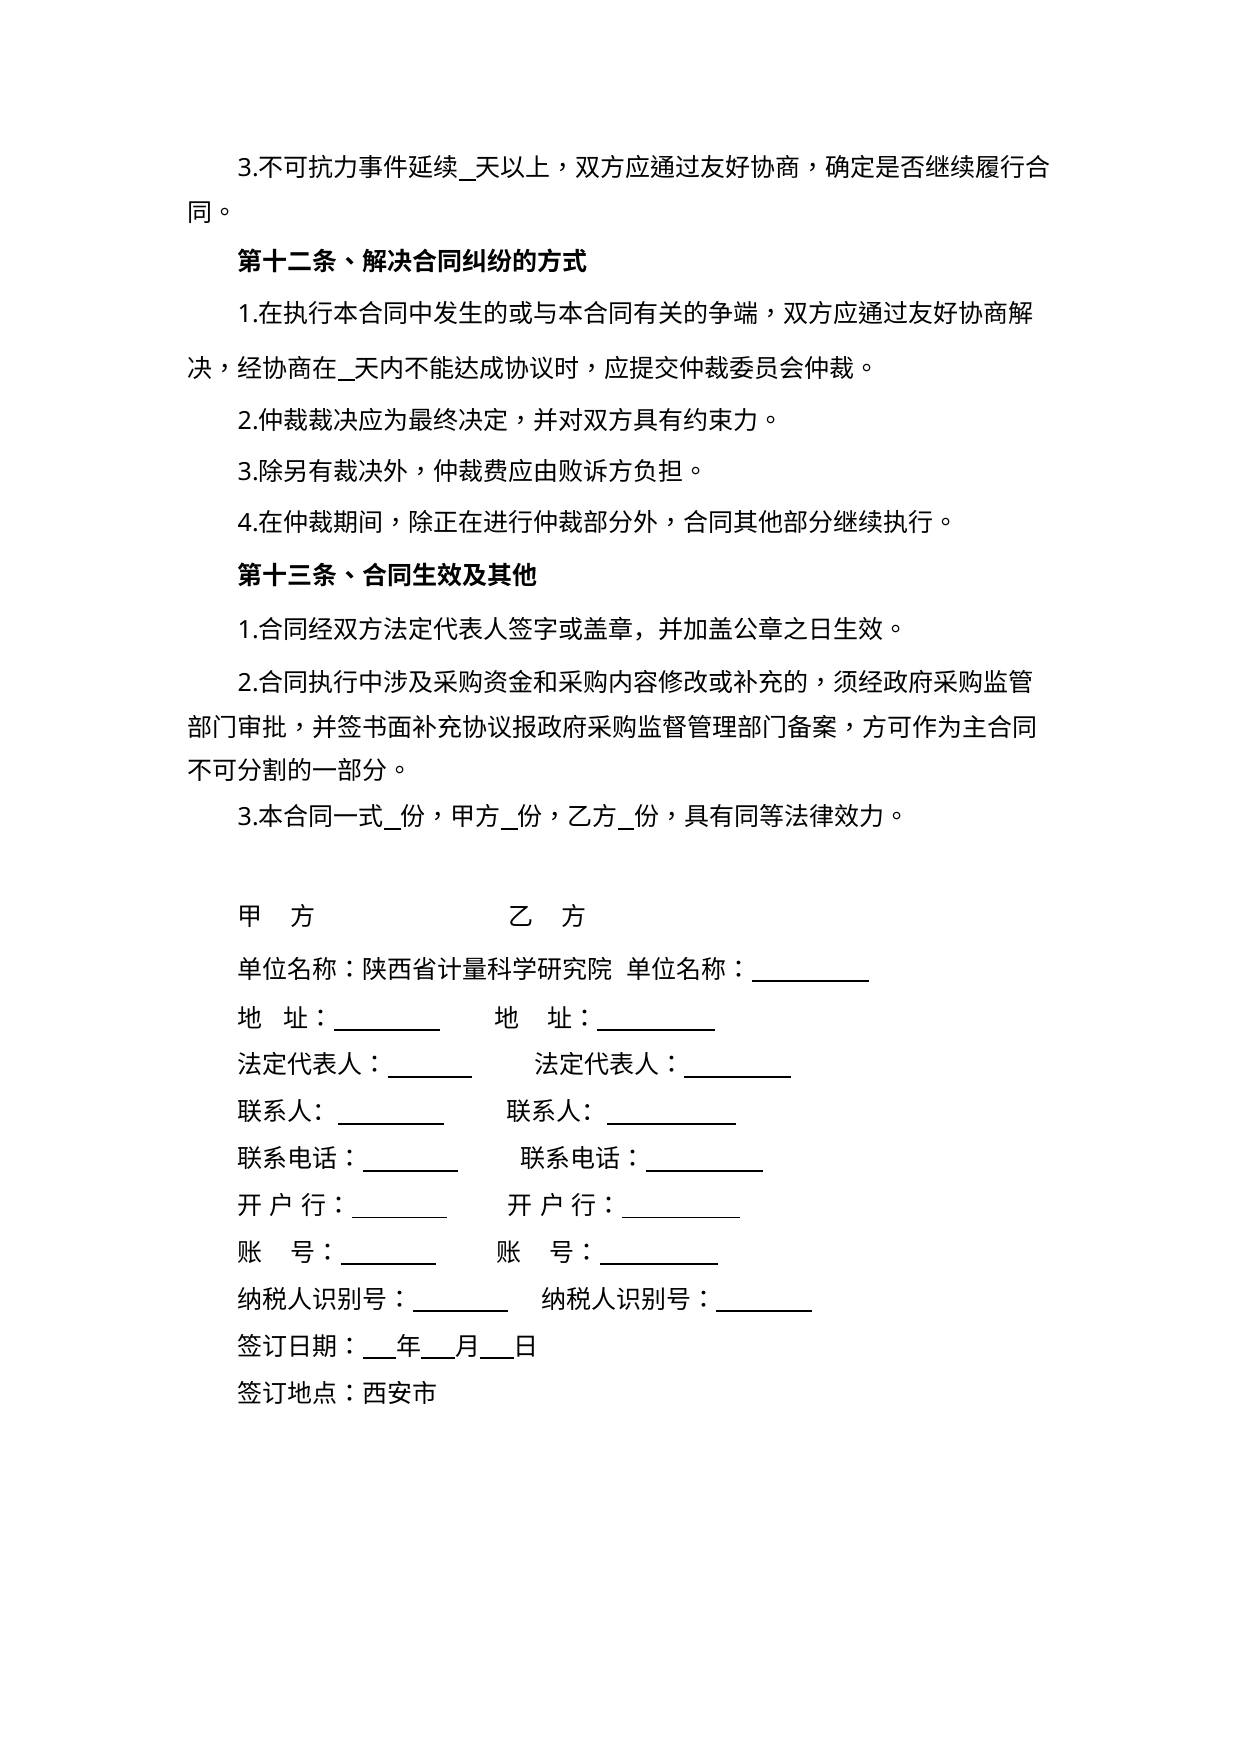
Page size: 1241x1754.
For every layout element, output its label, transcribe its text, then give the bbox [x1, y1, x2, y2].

text 3.除另有裁决外，仲裁费应由败诉方负担。 [187, 453, 1053, 488]
text 3.本合同一式 份，甲方 份，乙方 份，具有同等法律效力。 [187, 799, 1053, 833]
text 联系电话： 联系电话： [187, 1144, 1053, 1173]
text 4.在仲裁期间，除正在进行仲裁部分外，合同其他部分继续执行。 [187, 504, 1053, 539]
text 纳税人识别号： 纳税人识别号： [187, 1285, 1053, 1313]
text 地 址： 地 址： [187, 1003, 1053, 1032]
text 单位名称：陕西省计量科学研究院 单位名称： [187, 949, 1053, 985]
text 2.仲裁裁决应为最终决定，并对双方具有约束力。 [187, 402, 1053, 437]
text 签订日期： 年 月 日 [187, 1332, 1053, 1360]
text 2.合同执行中涉及采购资金和采购内容修改或补充的，须经政府采购监管部门审批，并签书面补充协议报政府采购监督管理部门备案，方可作为主合同不可分割的一部分。 [187, 664, 1053, 785]
text 法定代表人： 法定代表人： [187, 1050, 1053, 1079]
text 账 号： 账 号： [187, 1238, 1053, 1267]
text 联系人： 联系人： [187, 1097, 1053, 1126]
text 1.合同经双方法定代表人签字或盖章，并加盖公章之日生效。 [187, 610, 1053, 646]
text 开 户 行： 开 户 行： [187, 1191, 1053, 1220]
text 签订地点：西安市 [187, 1378, 1053, 1407]
text 第十二条、解决合同纠纷的方式 [187, 242, 1053, 278]
text 1.在执行本合同中发生的或与本合同有关的争端，双方应通过友好协商解决，经协商在 天内不能达成协议时，应提交仲裁委员会仲裁。 [187, 296, 1053, 384]
text 甲 方 乙 方 [187, 902, 1053, 931]
text 3.不可抗力事件延续 天以上，双方应通过友好协商，确定是否继续履行合同。 [187, 150, 1053, 227]
text 第十三条、合同生效及其他 [187, 556, 1053, 592]
